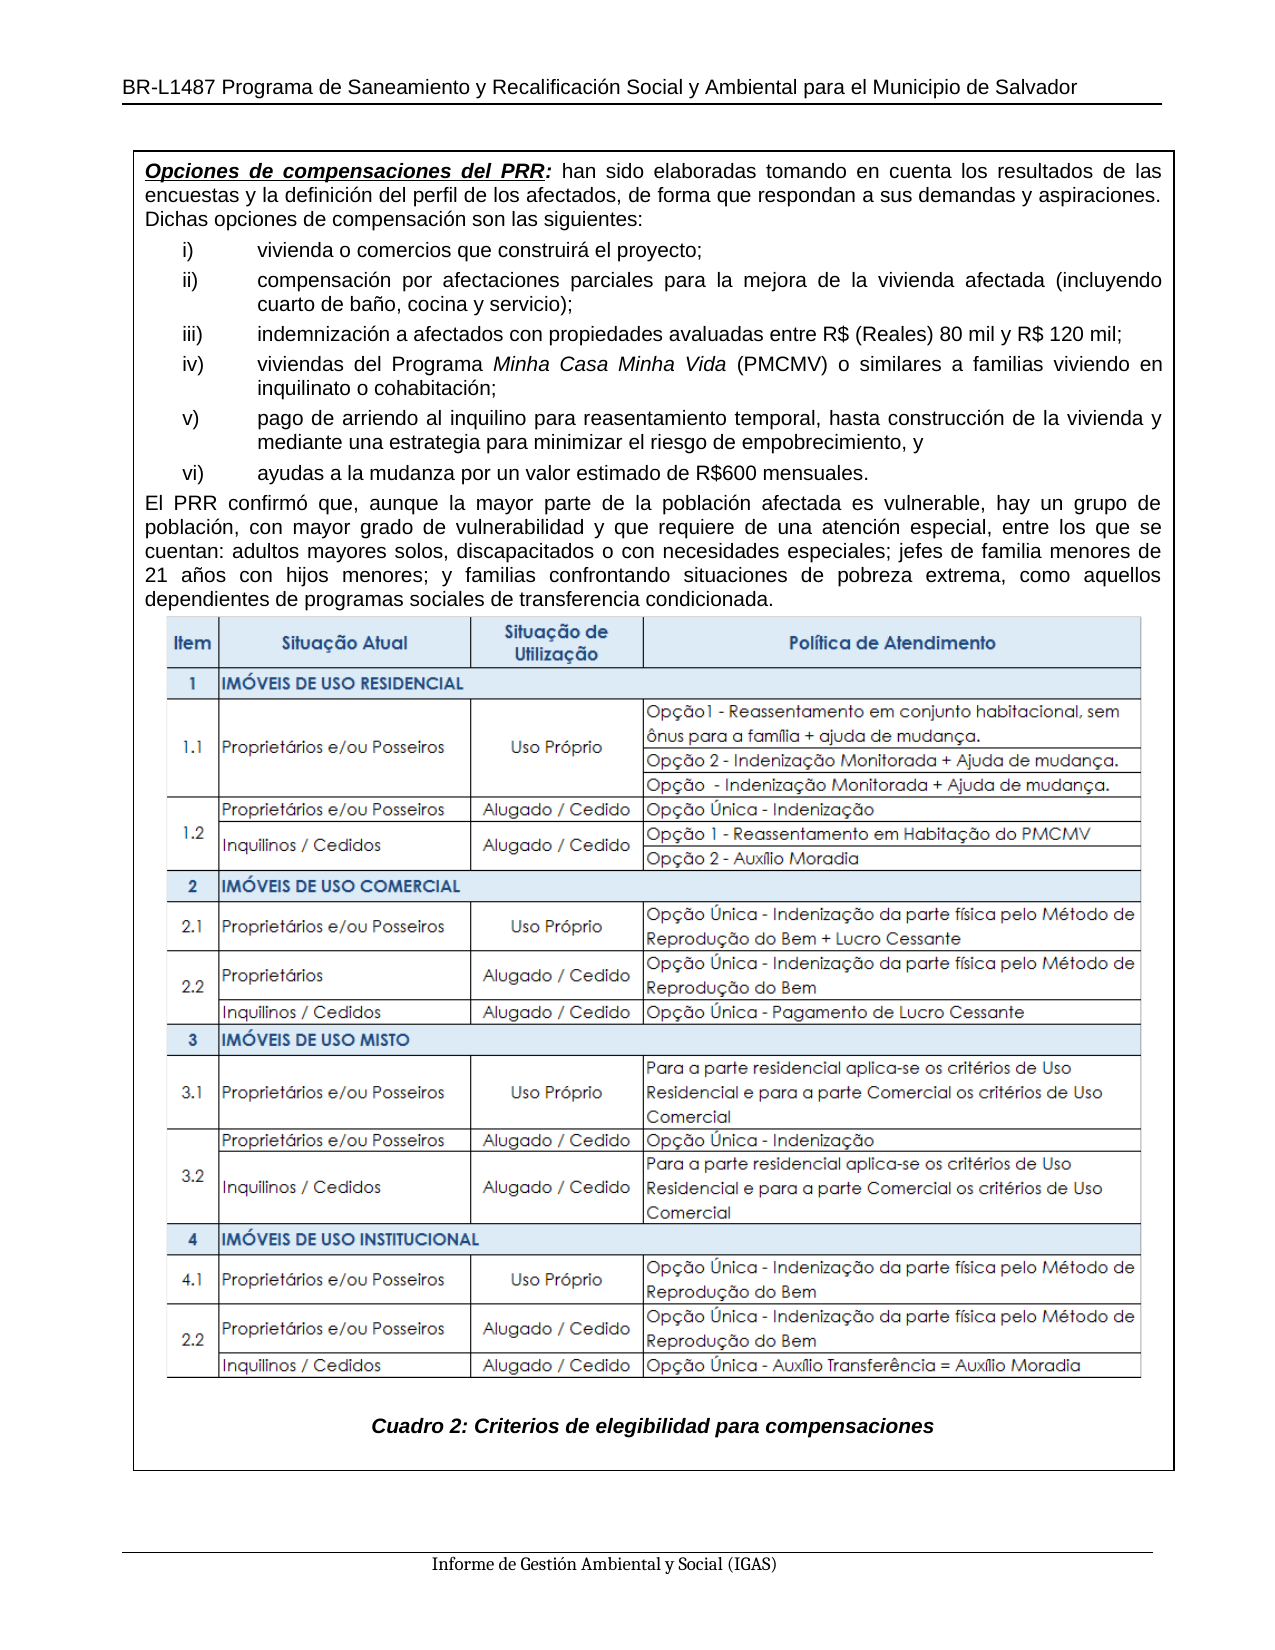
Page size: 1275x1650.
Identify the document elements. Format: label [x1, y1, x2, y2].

picture [166, 616, 1142, 1378]
table_cell [134, 152, 1173, 1470]
